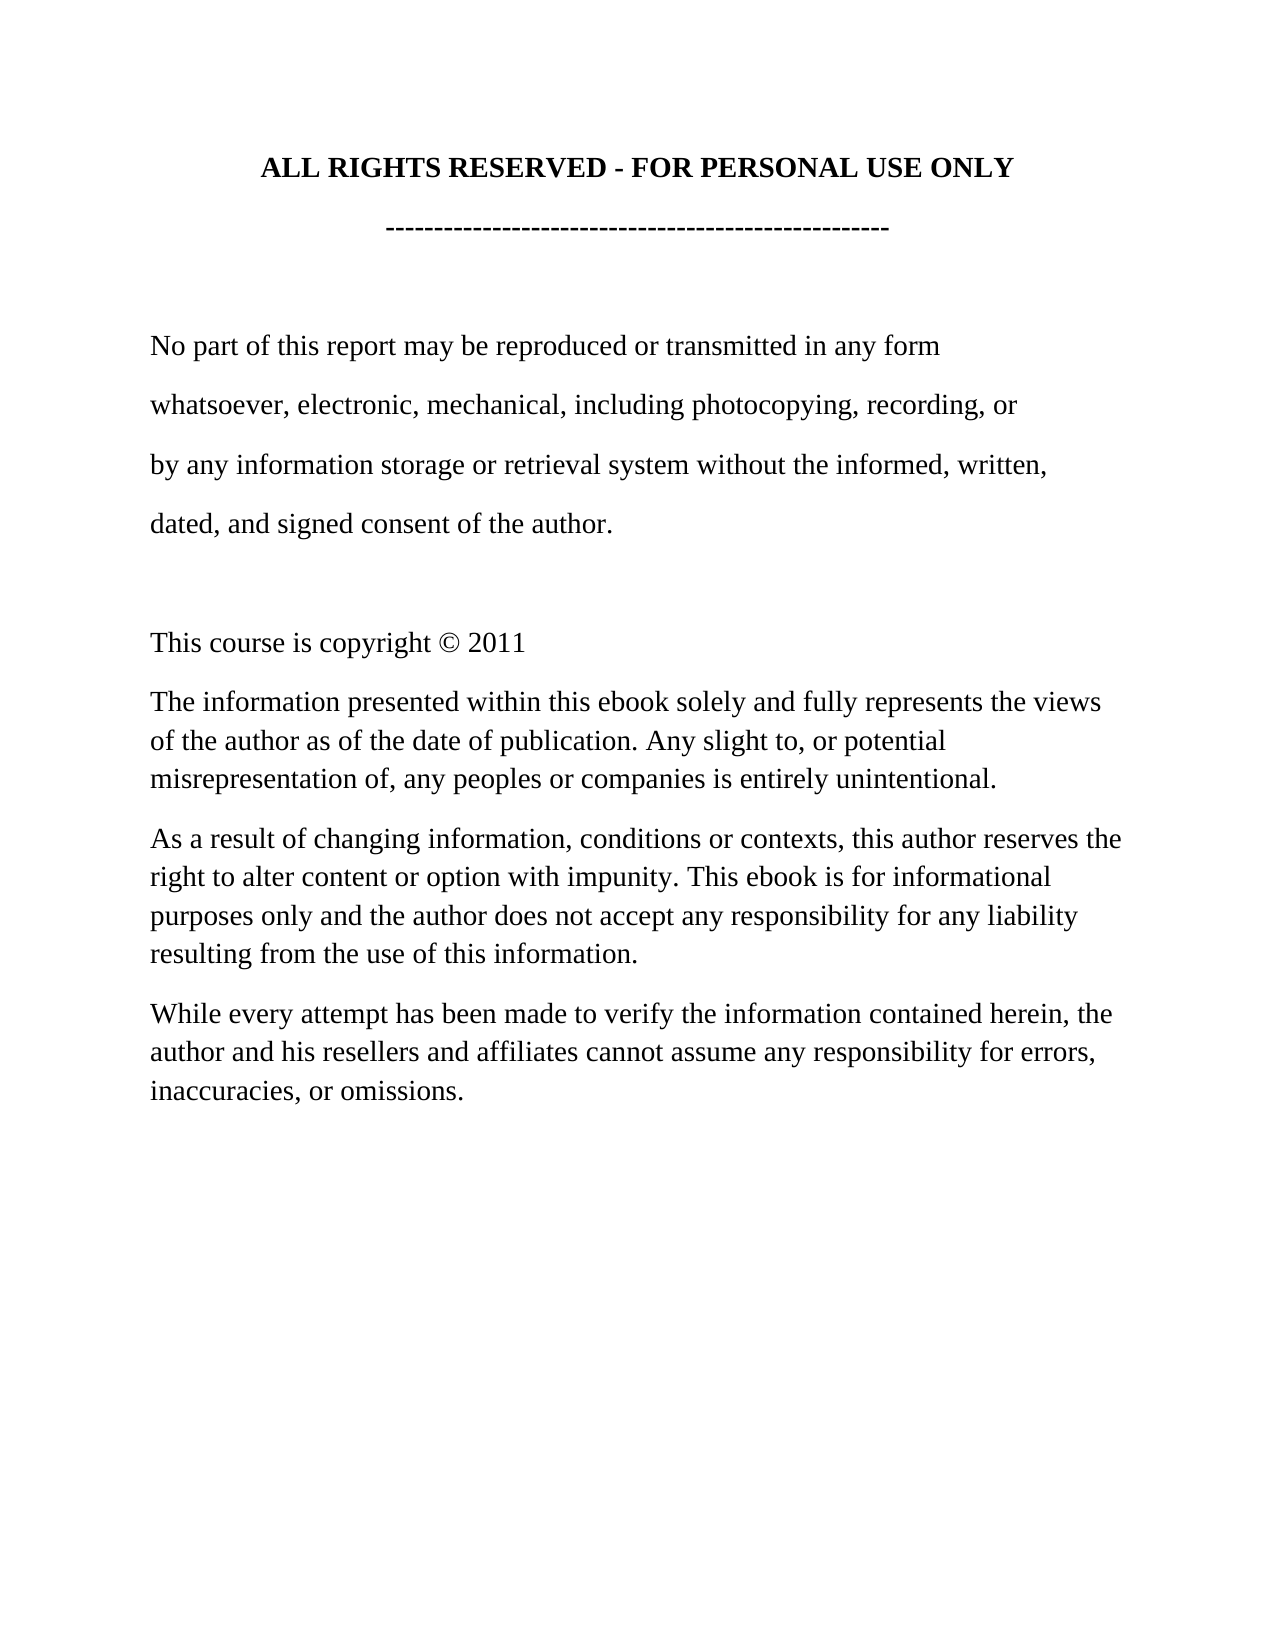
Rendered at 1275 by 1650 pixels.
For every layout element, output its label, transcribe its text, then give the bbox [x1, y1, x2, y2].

text This course is copyright © 2011 [150, 625, 1125, 658]
text While every attempt has been made to verify the information contained herein, the author and his resellers and affiliates cannot assume any responsibility for errors, inaccuracies, or omissions. [150, 996, 1125, 1106]
text The information presented within this ebook solely and fully represents the views of the author as of the date of publication. Any slight to, or potential misrepresentation of, any peoples or companies is entirely unintentional. [150, 684, 1125, 795]
text No part of this report may be reproduced or transmitted in any form [150, 328, 1125, 362]
text ALL RIGHTS RESERVED - FOR PERSONAL USE ONLY [150, 150, 1125, 183]
text by any information storage or retrieval system without the informed, written, [150, 447, 1125, 480]
text As a result of changing information, conditions or contexts, this author reserves the right to alter content or option with impunity. This ebook is for informational purposes only and the author does not accept any responsibility for any liability resulting from the use of this information. [150, 821, 1125, 970]
text dated, and signed consent of the author. [150, 506, 1125, 540]
text whatsoever, electronic, mechanical, including photocopying, recording, or [150, 387, 1125, 421]
text ---------------------------------------------------- [150, 209, 1125, 243]
